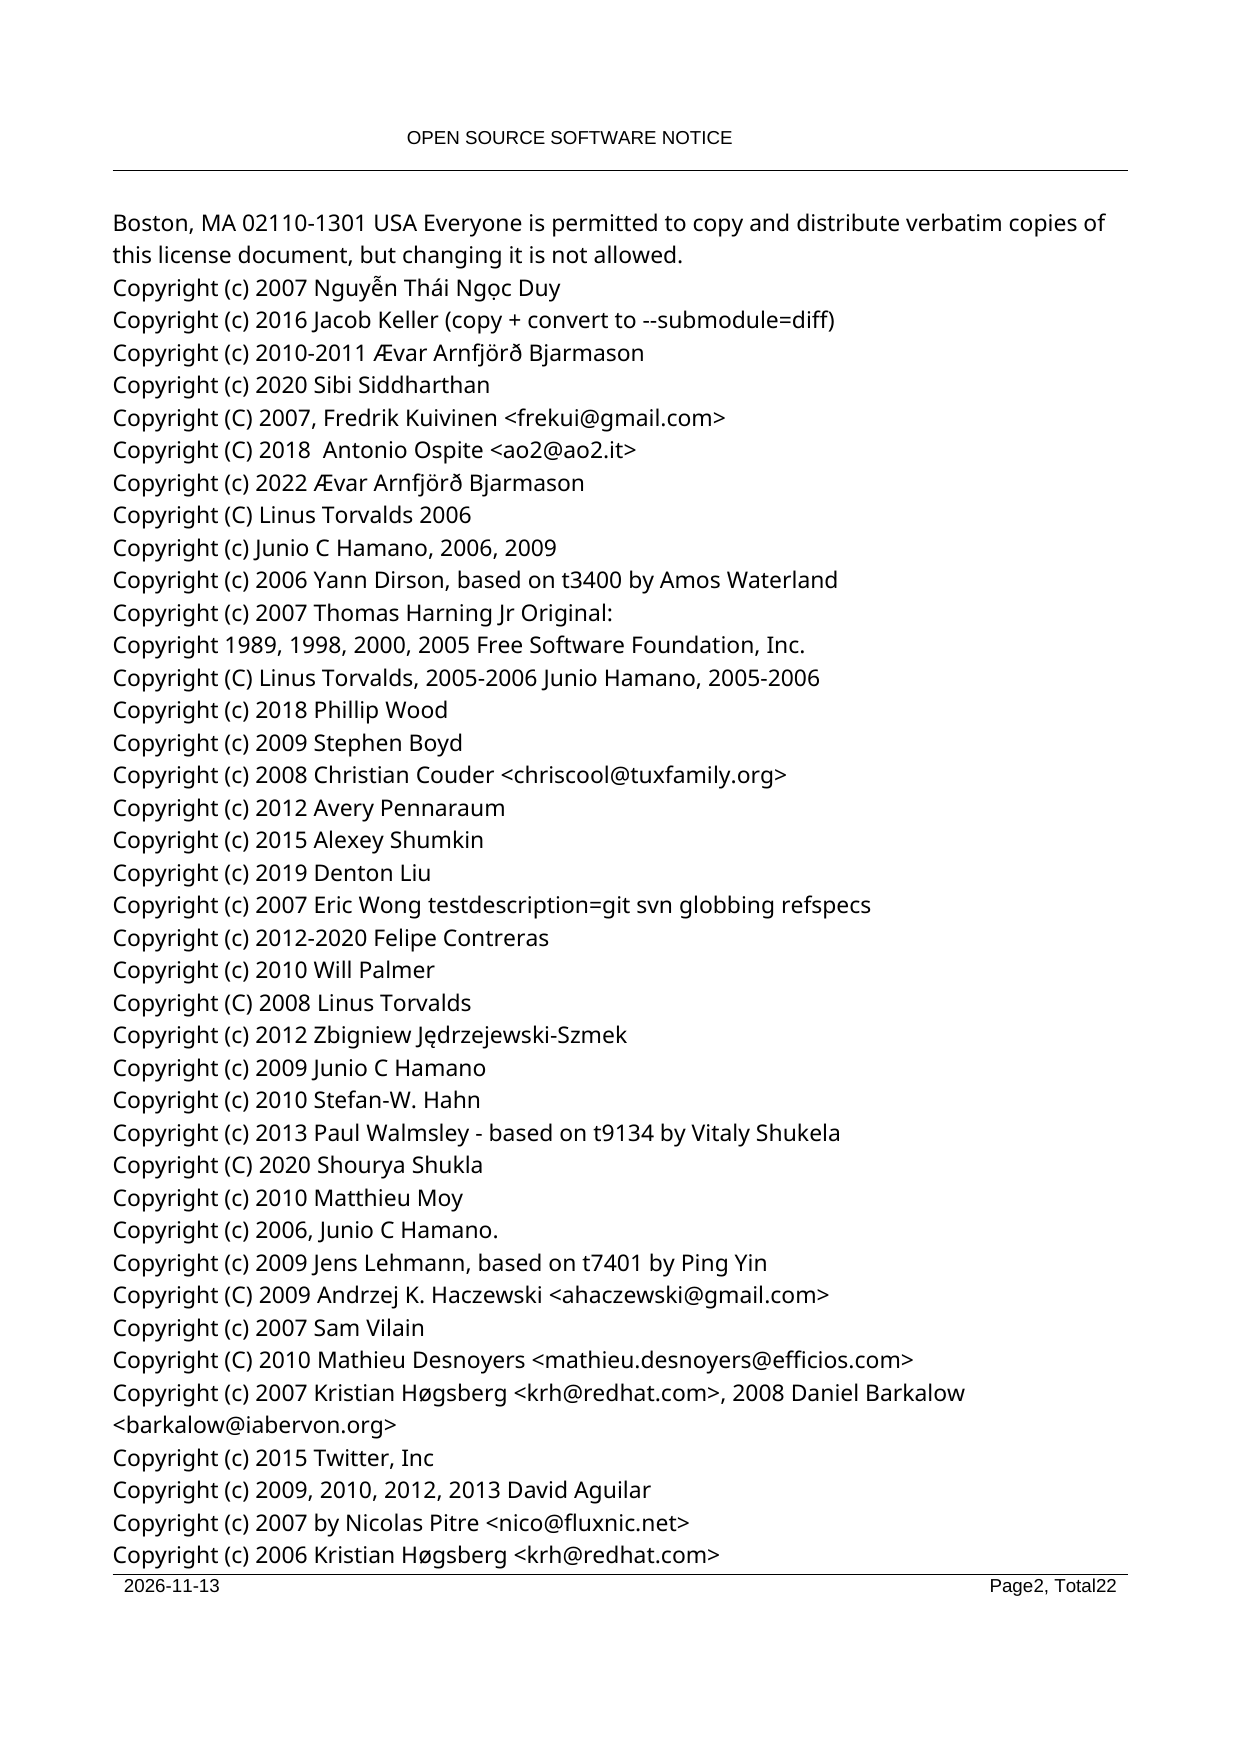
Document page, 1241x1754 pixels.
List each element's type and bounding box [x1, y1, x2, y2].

text [112, 206, 1128, 1571]
